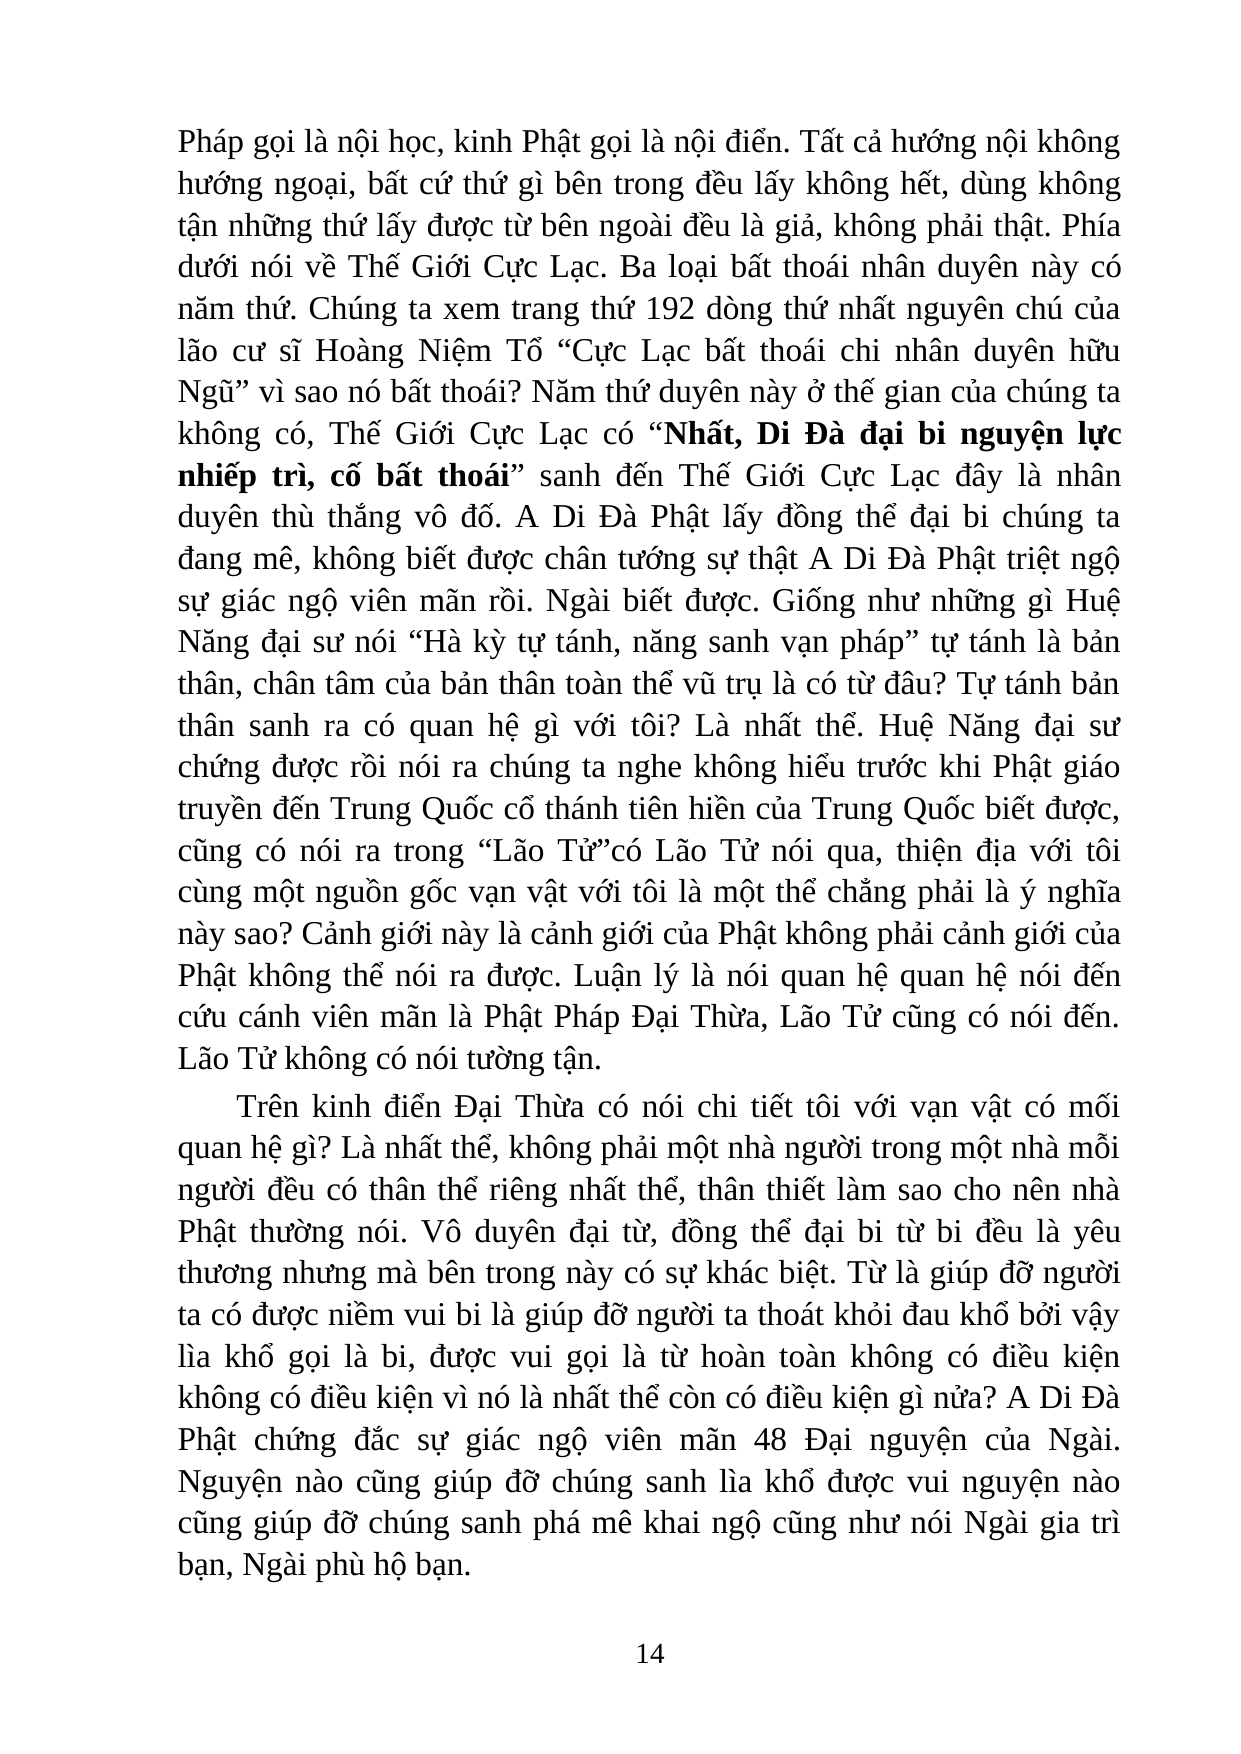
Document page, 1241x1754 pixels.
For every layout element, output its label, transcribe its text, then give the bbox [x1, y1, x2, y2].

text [177, 118, 1122, 1076]
text Trên kinh điển Đại Thừa có nói chi tiết tôi với vạn vật có mối quan hệ gì? Là nhất thể, không phải một nhà người trong một nhà mỗi người đều có thân thể riêng nhất thể, thân thiết làm sao cho nên nhà Phật thường nói. Vô duyên đại từ, đồng thể đại bi từ bi đều là yêu thương nhưng mà bên trong này có sự khác biệt. Từ là giúp đỡ người ta có được niềm vui bi là giúp đỡ người ta thoát khỏi đau khổ bởi vậy lìa khổ gọi là bi, được vui gọi là từ hoàn toàn không có điều kiện không có điều kiện vì nó là nhất thể còn có điều kiện gì nửa? A Di Đà Phật chứng đắc sự giác ngộ viên mãn 48 Đại nguyện của Ngài. Nguyện nào cũng giúp đỡ chúng sanh lìa khổ được vui nguyện nào cũng giúp đỡ chúng sanh phá mê khai ngộ cũng như nói Ngài gia trì bạn, Ngài phù hộ bạn. [177, 1083, 1122, 1583]
